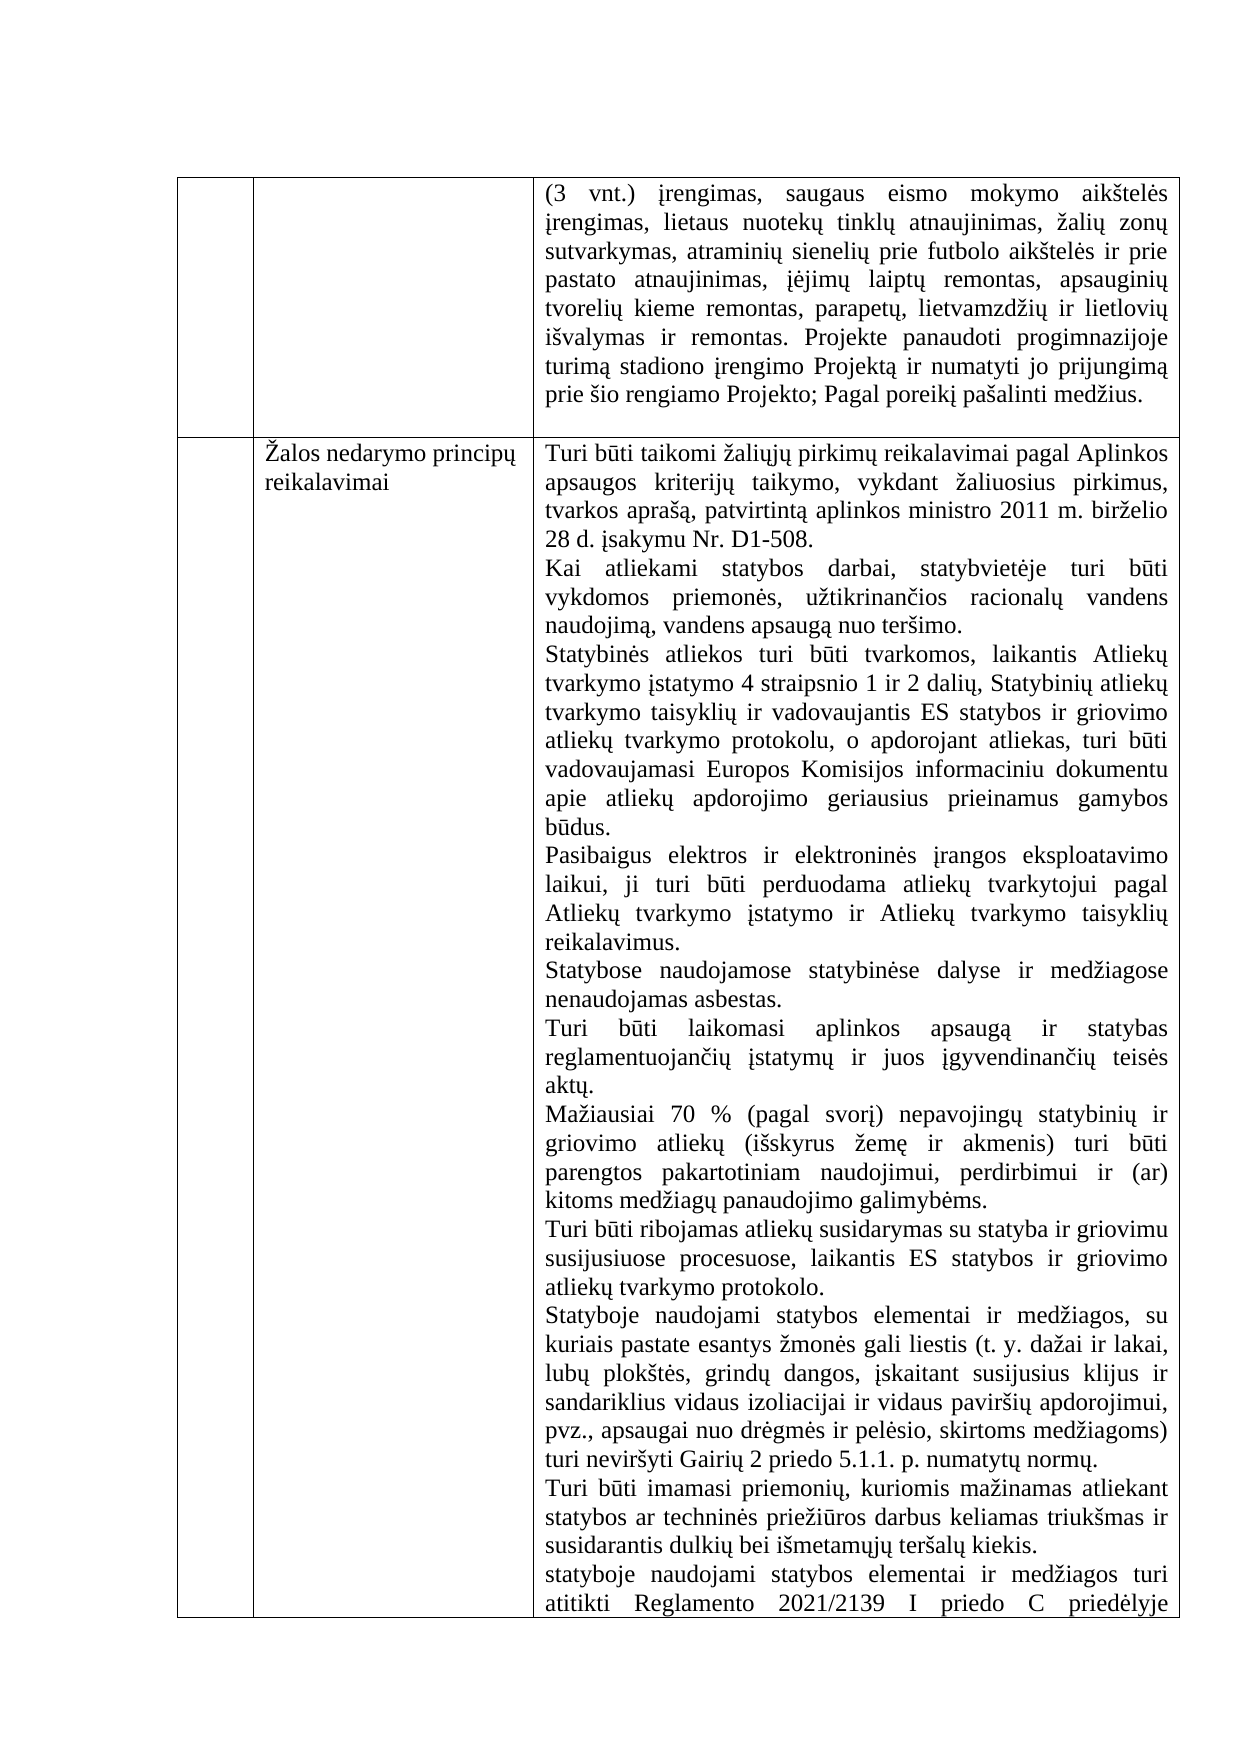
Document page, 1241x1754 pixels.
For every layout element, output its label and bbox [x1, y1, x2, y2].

table_cell [178, 438, 253, 1617]
table_cell [534, 178, 1179, 437]
table_cell [178, 178, 253, 437]
table_cell [254, 178, 533, 437]
table_cell [254, 438, 533, 1617]
table_cell [534, 438, 1179, 1617]
